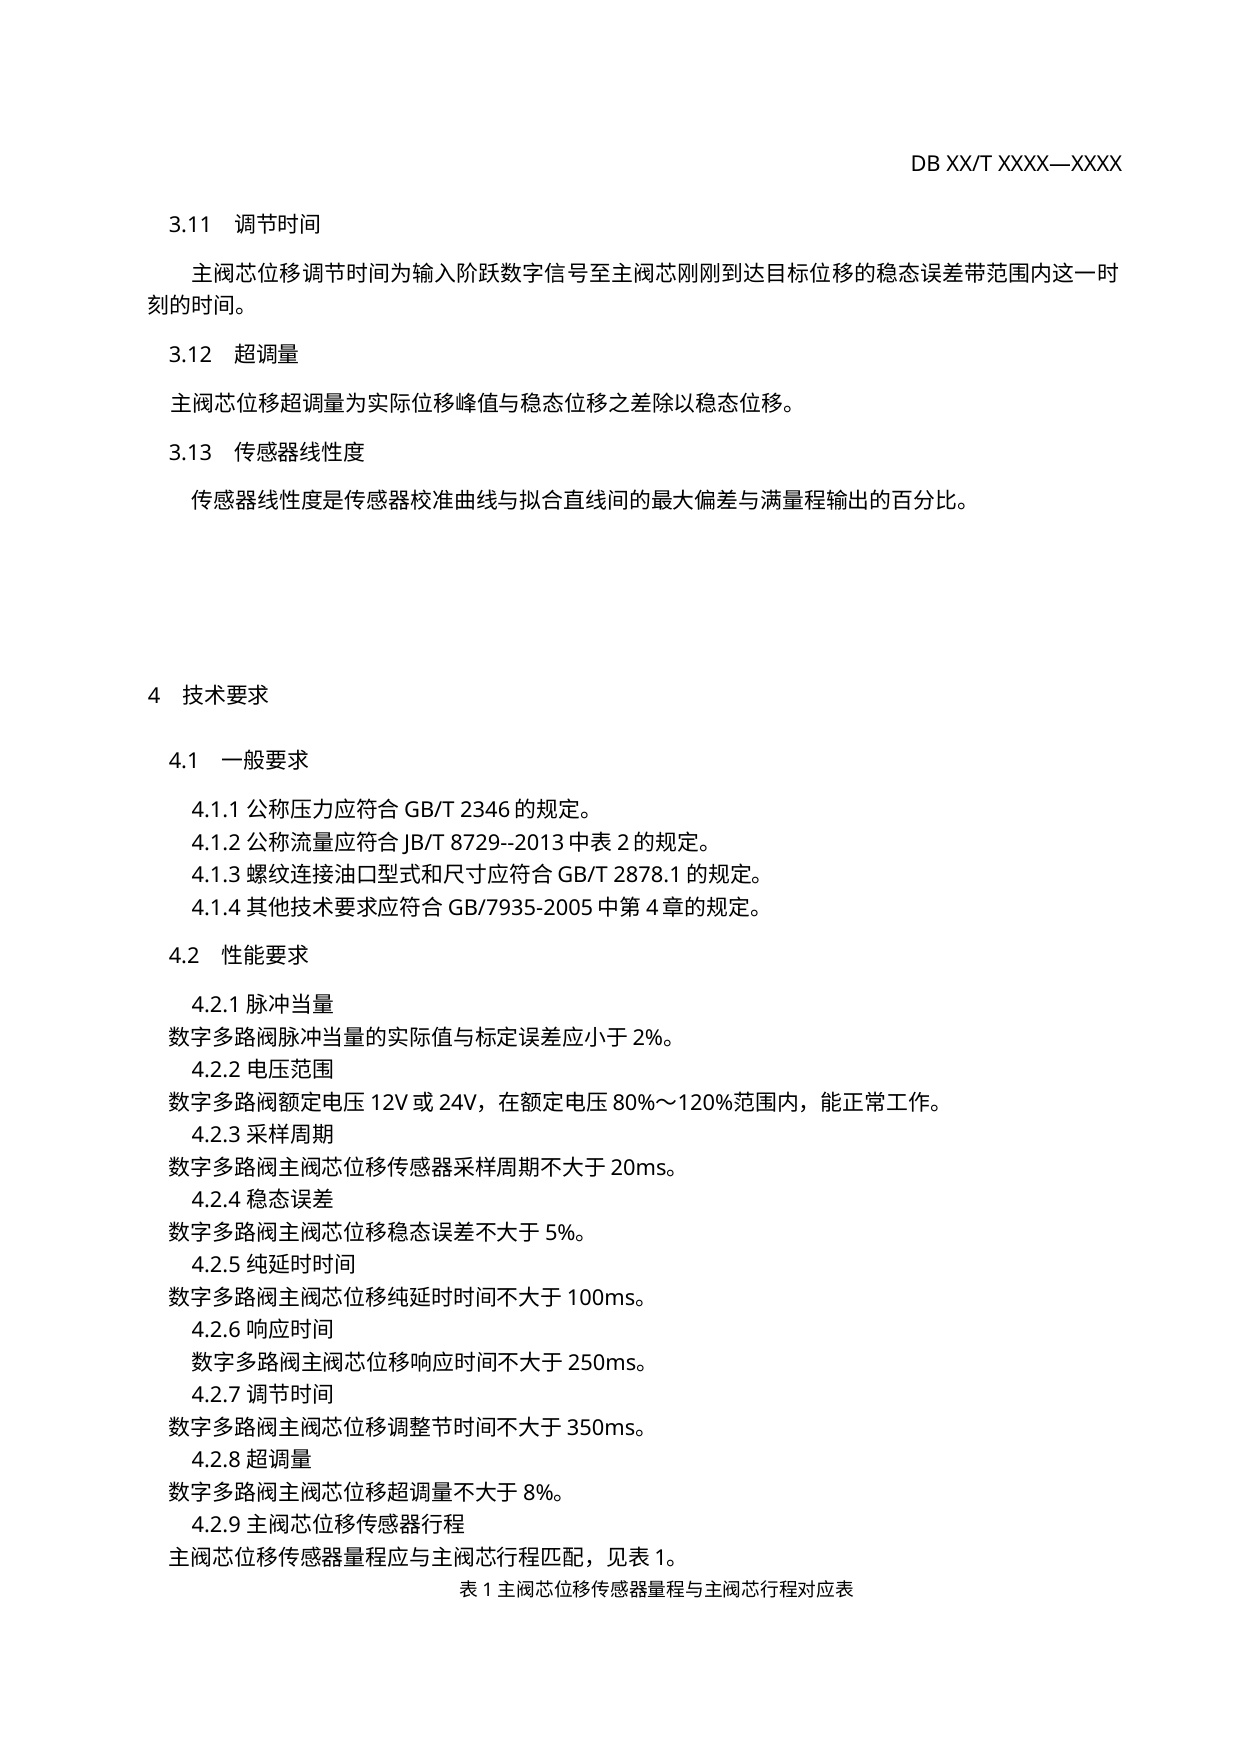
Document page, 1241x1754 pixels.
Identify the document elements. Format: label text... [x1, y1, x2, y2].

text 主阀芯位移调节时间为输入阶跃数字信号至主阀芯刚刚到达目标位移的稳态误差带范围内这一时刻的时间。 [148, 256, 1122, 321]
text 传感器线性度 [148, 434, 1122, 467]
text 4.2.5 纯延时时间 [148, 1247, 1122, 1279]
text 4.1.1 公称压力应符合GB/T 2346的规定。 [148, 792, 1122, 824]
text 4.1.3 螺纹连接油口型式和尺寸应符合GB/T 2878.1的规定。 [148, 857, 1122, 889]
text 4.1.4 其他技术要求应符合GB/7935-2005中第4章的规定。 [148, 889, 1122, 922]
text 4.2.1 脉冲当量 [148, 987, 1122, 1019]
text 数字多路阀脉冲当量的实际值与标定误差应小于2%。 [148, 1019, 1122, 1052]
text 超调量 [148, 337, 1122, 369]
text 4.2.8 超调量 [148, 1442, 1122, 1474]
text 4.2.9 主阀芯位移传感器行程 [148, 1507, 1122, 1539]
text 4.2.3 采样周期 [148, 1117, 1122, 1149]
text 数字多路阀主阀芯位移传感器采样周期不大于20ms。 [148, 1149, 1122, 1182]
text 性能要求 [148, 938, 1122, 971]
text 数字多路阀额定电压12V或24V，在额定电压80%～120%范围内，能正常工作。 [148, 1084, 1122, 1117]
text 调节时间 [148, 207, 1122, 239]
text 4.2.4 稳态误差 [148, 1182, 1122, 1214]
text 数字多路阀主阀芯位移稳态误差不大于5%。 [148, 1214, 1122, 1247]
text 主阀芯位移传感器量程应与主阀芯行程匹配，见表1。 [148, 1539, 1122, 1572]
text 数字多路阀主阀芯位移超调量不大于8%。 [148, 1474, 1122, 1507]
text 主阀芯位移超调量为实际位移峰值与稳态位移之差除以稳态位移。 [148, 386, 1122, 418]
text 4.2.7 调节时间 [148, 1377, 1122, 1409]
text 技术要求 [148, 678, 1122, 711]
text 4.2.6 响应时间 [148, 1312, 1122, 1344]
text 4.2.2 电压范围 [148, 1052, 1122, 1084]
text 数字多路阀主阀芯位移纯延时时间不大于100ms。 [148, 1279, 1122, 1312]
text 一般要求 [148, 743, 1122, 776]
text 数字多路阀主阀芯位移调整节时间不大于350ms。 [148, 1409, 1122, 1442]
text 传感器线性度是传感器校准曲线与拟合直线间的最大偏差与满量程输出的百分比。 [148, 483, 1122, 516]
text 4.1.2 公称流量应符合JB/T 8729--2013中表2的规定。 [148, 824, 1122, 857]
text 表1 主阀芯位移传感器量程与主阀芯行程对应表 [148, 1572, 1122, 1604]
text 数字多路阀主阀芯位移响应时间不大于250ms。 [148, 1344, 1122, 1377]
